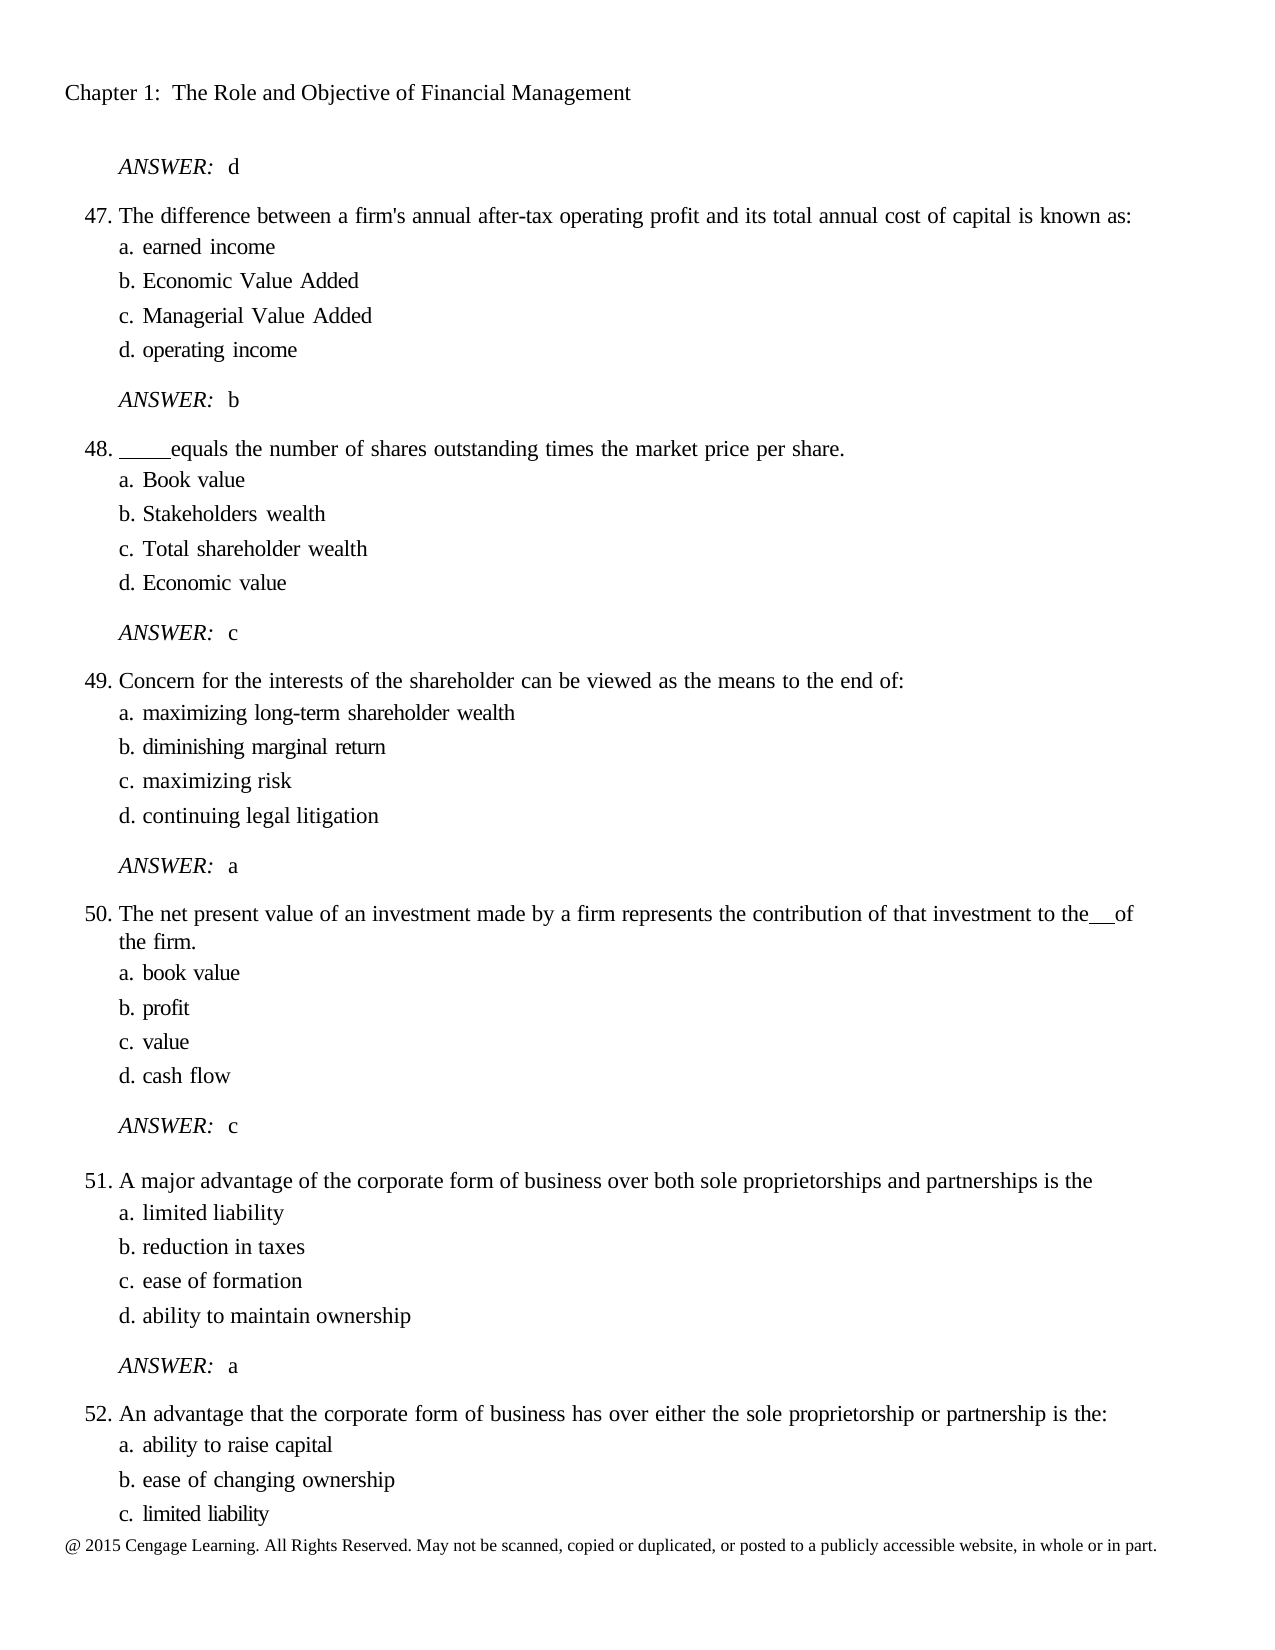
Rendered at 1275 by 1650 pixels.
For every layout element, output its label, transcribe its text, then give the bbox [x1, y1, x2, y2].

list maximizing long-term shareholder wealth [119, 699, 1175, 725]
list equals the number of shares outstanding times the market price per share. [84, 434, 1175, 461]
list diminishing marginal return [119, 733, 1175, 759]
list A major advantage of the corporate form of business over both sole proprietorships and partnerships is the [84, 1167, 1175, 1194]
list An advantage that the corporate form of business has over either the sole proprietorship or partnership is the: [84, 1400, 1175, 1426]
list book value [119, 959, 1175, 986]
list Economic Value Added [119, 267, 1175, 294]
text ANSWER: d [119, 153, 1112, 180]
list ability to raise capital [119, 1431, 1175, 1458]
list reduction in taxes [119, 1233, 1175, 1259]
list The difference between a firm's annual after-tax operating profit and its total annual cost of capital is known as: [84, 202, 1175, 228]
list ability to maintain ownership [119, 1302, 1175, 1328]
list earned income [119, 233, 1175, 259]
text ANSWER: a [119, 1352, 1175, 1378]
text ANSWER: a [119, 852, 1112, 878]
list Managerial Value Added [119, 302, 1175, 328]
text ANSWER: b [119, 386, 1112, 412]
list limited liability [119, 1500, 1175, 1526]
list maximizing risk [119, 767, 1175, 794]
list Book value [119, 466, 1175, 492]
list operating income [119, 336, 1175, 362]
list ease of changing ownership [119, 1466, 1175, 1492]
list ease of formation [119, 1267, 1175, 1294]
list cash flow [119, 1062, 1175, 1089]
text ANSWER: c [119, 619, 1112, 645]
list Stakeholders wealth [119, 500, 1175, 527]
list The net present value of an investment made by a firm represents the contribution of that investment to the of the firm. [84, 900, 1171, 954]
list limited liability [119, 1198, 1175, 1225]
list Total shareholder wealth [119, 534, 1175, 561]
list value [119, 1028, 1175, 1054]
list continuing legal litigation [119, 802, 1175, 828]
list profit [119, 993, 1175, 1020]
text ANSWER: c [119, 1112, 1112, 1139]
list Economic value [119, 569, 1175, 595]
list Concern for the interests of the shareholder can be viewed as the means to the end of: [84, 667, 1175, 694]
